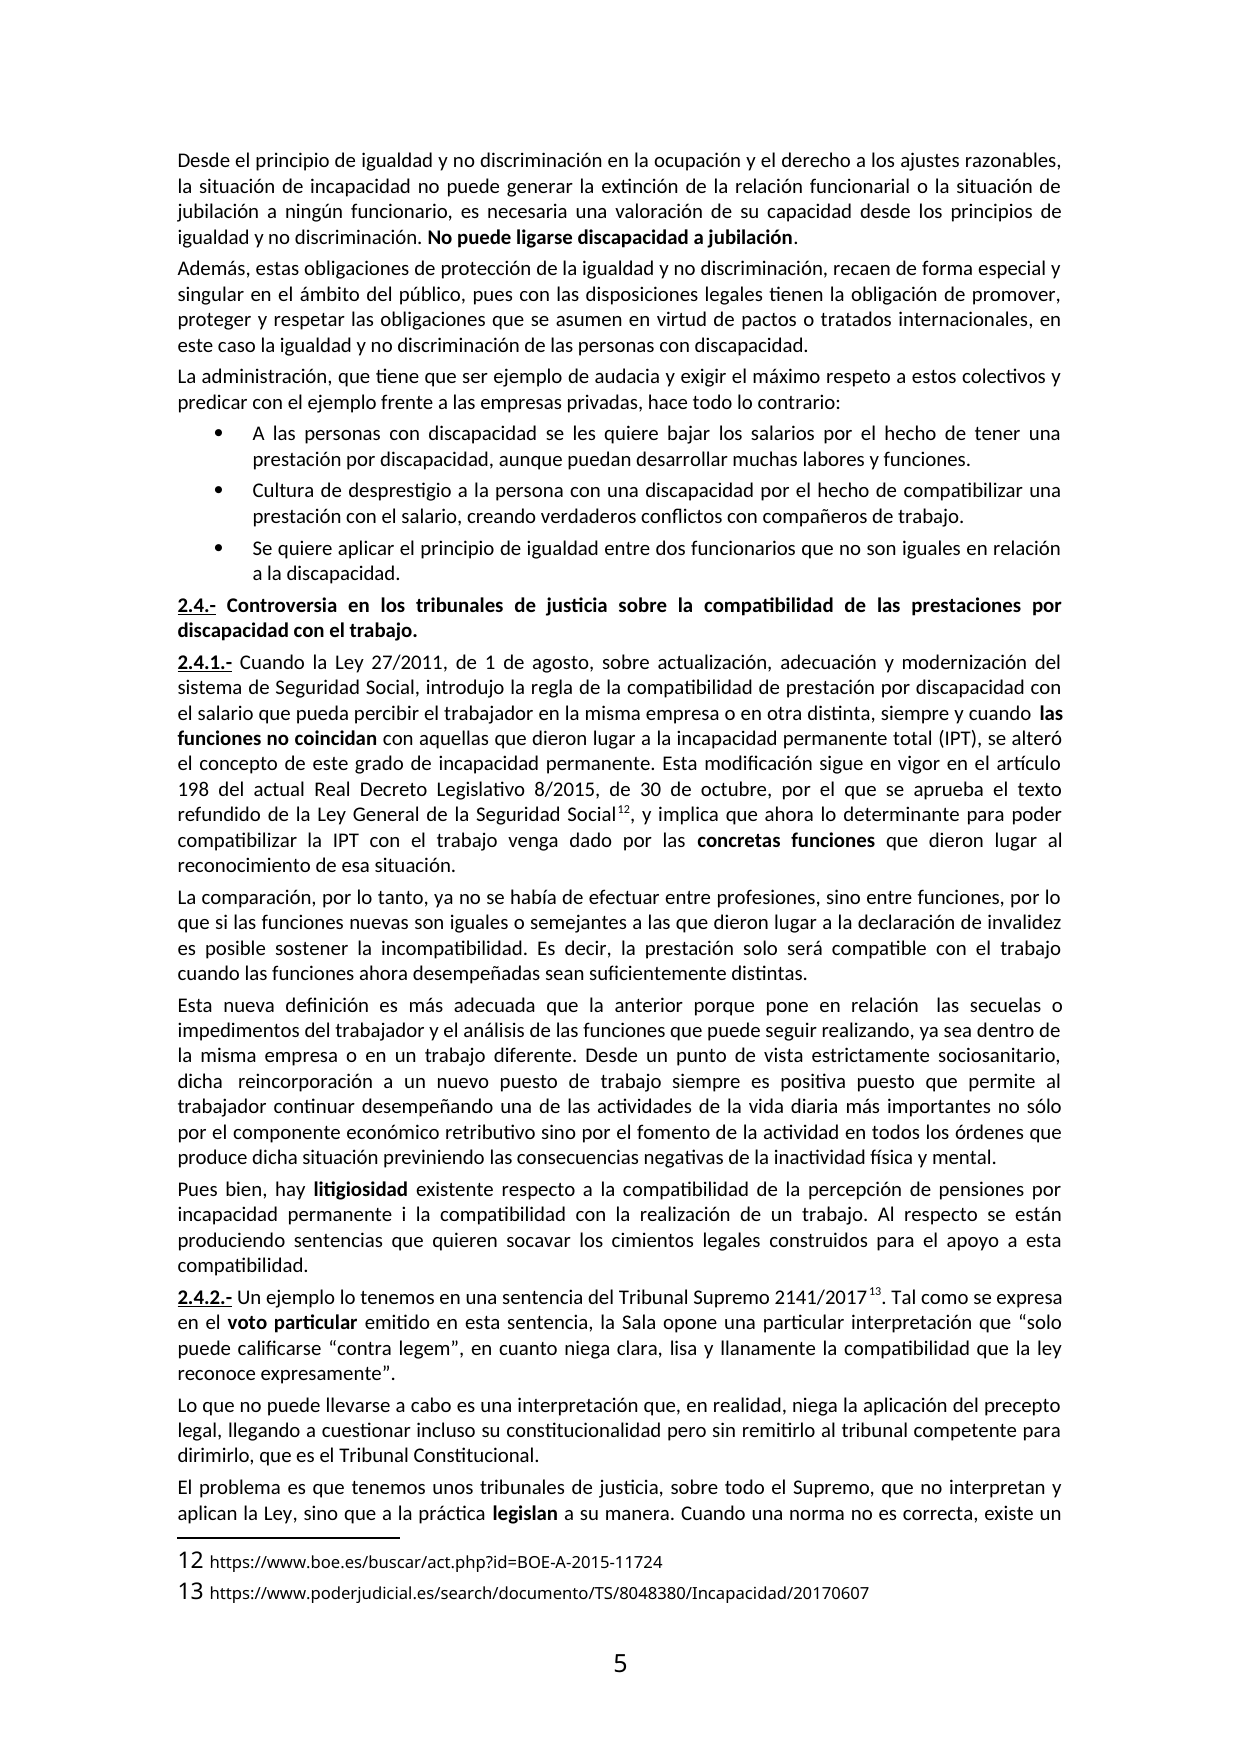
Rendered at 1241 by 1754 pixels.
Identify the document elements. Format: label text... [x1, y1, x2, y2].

list Cultura de desprestigio a la persona con una discapacidad por el hecho de compatibilizar una prestación con el salario, creando verdaderos conflictos con compañeros de trabajo. [215, 478, 1063, 528]
text La administración, que tiene que ser ejemplo de audacia y exigir el máximo respeto a estos colectivos y predicar con el ejemplo frente a las empresas privadas, hace todo lo contrario: [177, 363, 1063, 414]
text Además, estas obligaciones de protección de la igualdad y no discriminación, recaen de forma especial y singular en el ámbito del público, pues con las disposiciones legales tienen la obligación de promover, proteger y respetar las obligaciones que se asumen en virtud de pactos o tratados internacionales, en este caso la igualdad y no discriminación de las personas con discapacidad. [177, 256, 1063, 357]
text Pues bien, hay litigiosidad existente respecto a la compatibilidad de la percepción de pensiones por incapacidad permanente i la compatibilidad con la realización de un trabajo. Al respecto se están produciendo sentencias que quieren socavar los cimientos legales construidos para el apoyo a esta compatibilidad. [177, 1176, 1063, 1278]
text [177, 1474, 1063, 1525]
text 2.4.- Controversia en los tribunales de justicia sobre la compatibilidad de las prestaciones por discapacidad con el trabajo. [177, 592, 1063, 643]
text 2.4.1.- Cuando la Ley 27/2011, de 1 de agosto, sobre actualización, adecuación y modernización del sistema de Seguridad Social, introdujo la regla de la compatibilidad de prestación por discapacidad con el salario que pueda percibir el trabajador en la misma empresa o en otra distinta, siempre y cuando las funciones no coincidan con aquellas que dieron lugar a la incapacidad permanente total (IPT), se alteró el concepto de este grado de incapacidad permanente. Esta modificación sigue en vigor en el artículo 198 del actual Real Decreto Legislativo 8/2015, de 30 de octubre, por el que se aprueba el texto refundido de la Ley General de la Seguridad Social, y implica que ahora lo determinante para poder compatibilizar la IPT con el trabajo venga dado por las concretas funciones que dieron lugar al reconocimiento de esa situación. [177, 649, 1063, 878]
text Lo que no puede llevarse a cabo es una interpretación que, en realidad, niega la aplicación del precepto legal, llegando a cuestionar incluso su constitucionalidad pero sin remitirlo al tribunal competente para dirimirlo, que es el Tribunal Constitucional. [177, 1392, 1063, 1468]
list A las personas con discapacidad se les quiere bajar los salarios por el hecho de tener una prestación por discapacidad, aunque puedan desarrollar muchas labores y funciones. [215, 421, 1063, 471]
list Se quiere aplicar el principio de igualdad entre dos funcionarios que no son iguales en relación a la discapacidad. [215, 535, 1063, 586]
text La comparación, por lo tanto, ya no se había de efectuar entre profesiones, sino entre funciones, por lo que si las funciones nuevas son iguales o semejantes a las que dieron lugar a la declaración de invalidez es posible sostener la incompatibilidad. Es decir, la prestación solo será compatible con el trabajo cuando las funciones ahora desempeñadas sean suficientemente distintas. [177, 884, 1063, 986]
text Desde el principio de igualdad y no discriminación en la ocupación y el derecho a los ajustes razonables, la situación de incapacidad no puede generar la extinción de la relación funcionarial o la situación de jubilación a ningún funcionario, es necesaria una valoración de su capacidad desde los principios de igualdad y no discriminación. No puede ligarse discapacidad a jubilación. [177, 148, 1063, 249]
text 2.4.2.- Un ejemplo lo tenemos en una sentencia del Tribunal Supremo 2141/2017. Tal como se expresa en el voto particular emitido en esta sentencia, la Sala opone una particular interpretación que “solo puede calificarse “contra legem”, en cuanto niega clara, lisa y llanamente la compatibilidad que la ley reconoce expresamente”. [177, 1284, 1063, 1386]
text Esta nueva definición es más adecuada que la anterior porque pone en relación las secuelas o impedimentos del trabajador y el análisis de las funciones que puede seguir realizando, ya sea dentro de la misma empresa o en un trabajo diferente. Desde un punto de vista estrictamente sociosanitario, dicha reincorporación a un nuevo puesto de trabajo siempre es positiva puesto que permite al trabajador continuar desempeñando una de las actividades de la vida diaria más importantes no sólo por el componente económico retributivo sino por el fomento de la actividad en todos los órdenes que produce dicha situación previniendo las consecuencias negativas de la inactividad física y mental. [177, 992, 1063, 1170]
